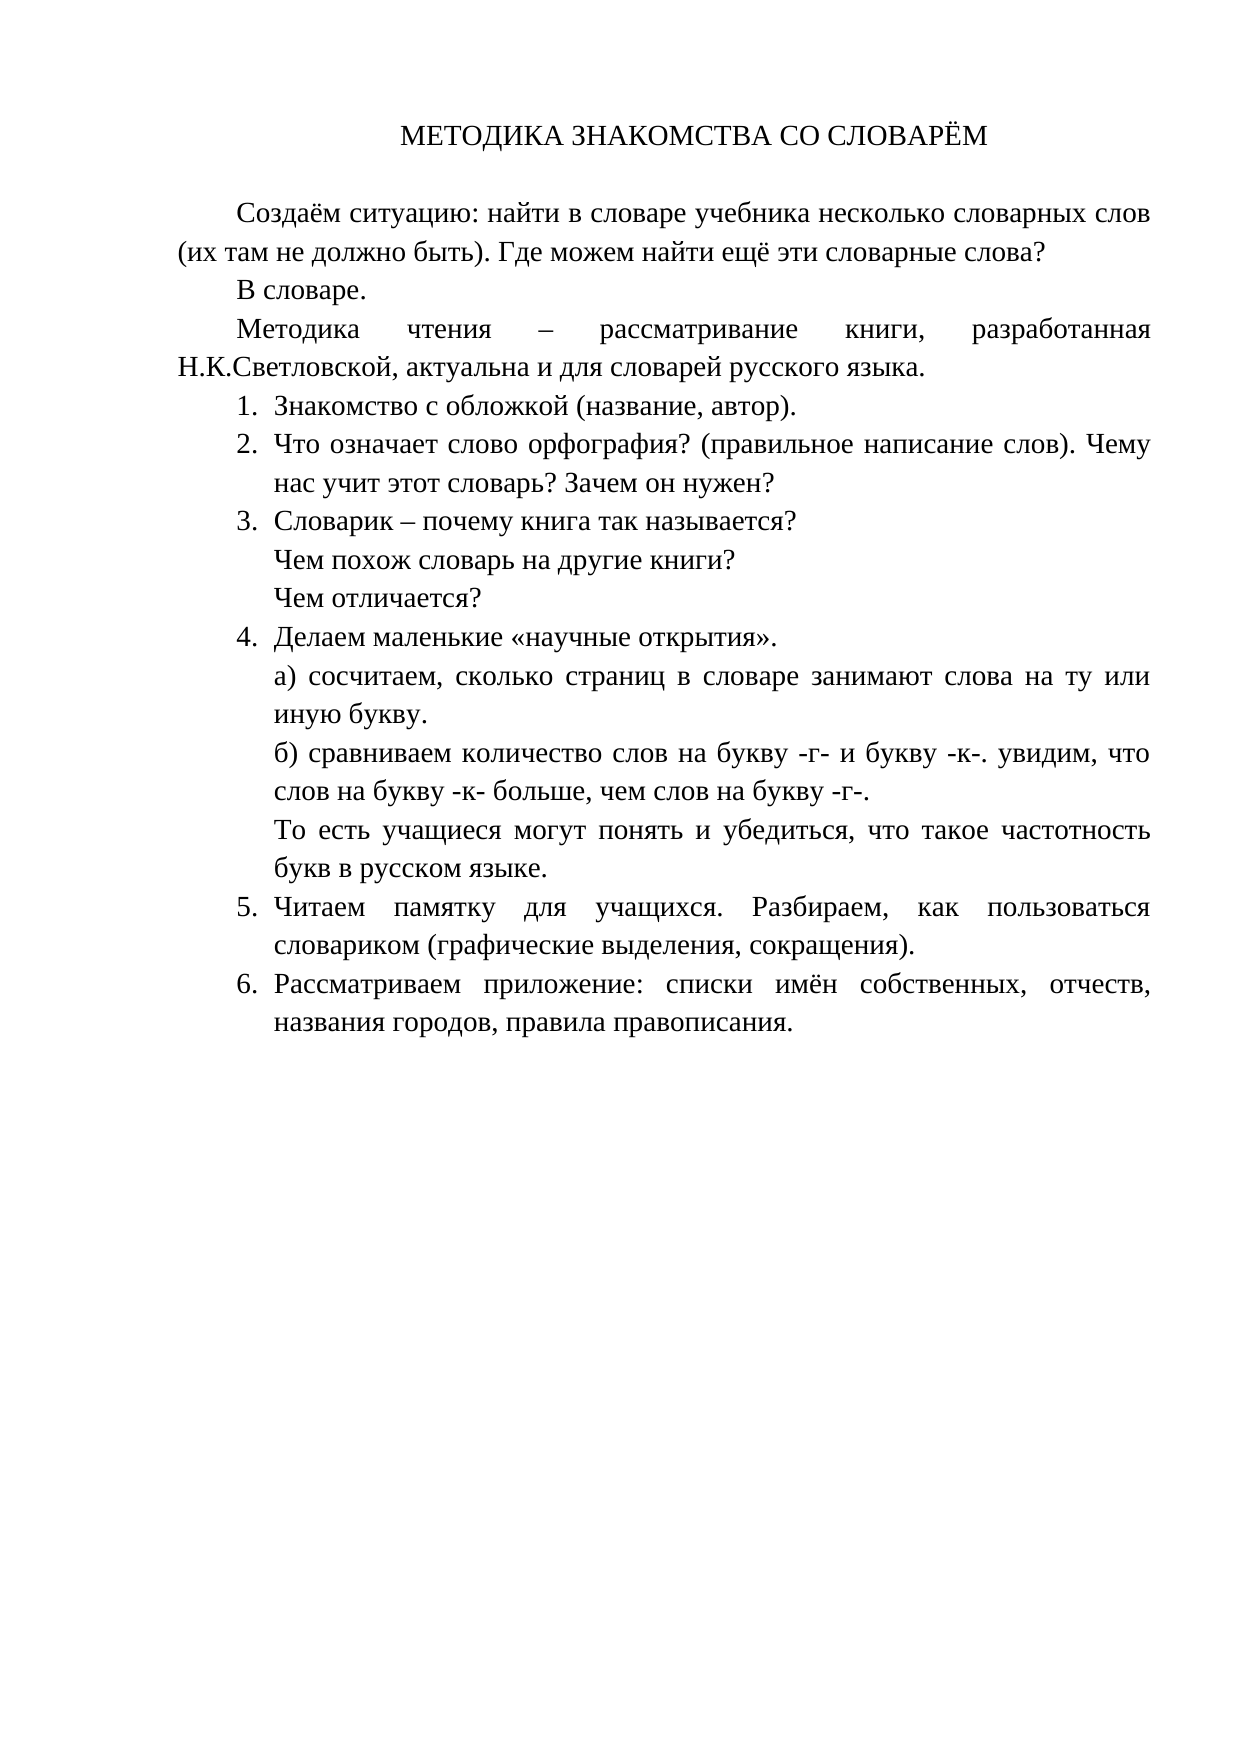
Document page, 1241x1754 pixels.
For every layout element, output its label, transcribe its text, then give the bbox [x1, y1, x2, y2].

list Знакомство с обложкой (название, автор). [236, 388, 1152, 421]
text Методика чтения – рассматривание книги, разработанная Н.К.Светловской, актуальна и для словарей русского языка. [177, 311, 1152, 383]
list Чем похож словарь на другие книги? [274, 542, 1152, 576]
text МЕТОДИКА ЗНАКОМСТВА СО СЛОВАРЁМ [177, 118, 1152, 152]
list Делаем маленькие «научные открытия». [236, 619, 1152, 653]
list То есть учащиеся могут понять и убедиться, что такое частотность букв в русском языке. [274, 812, 1152, 884]
list Читаем памятку для учащихся. Разбираем, как пользоваться словариком (графические выделения, сокращения). [236, 889, 1152, 961]
list Что означает слово орфография? (правильное написание слов). Чему нас учит этот словарь? Зачем он нужен? [236, 426, 1152, 498]
list Словарик – почему книга так называется? [236, 503, 1152, 537]
text В словаре. [177, 272, 1152, 306]
list Чем отличается? [274, 581, 1152, 614]
list Рассматриваем приложение: списки имён собственных, отчеств, названия городов, правила правописания. [236, 966, 1152, 1038]
list а) сосчитаем, сколько страниц в словаре занимают слова на ту или иную букву. [274, 658, 1152, 730]
list б) сравниваем количество слов на букву -г- и букву -к-. увидим, что слов на букву -к- больше, чем слов на букву -г-. [274, 735, 1152, 807]
text Создаём ситуацию: найти в словаре учебника несколько словарных слов (их там не должно быть). Где можем найти ещё эти словарные слова? [177, 195, 1152, 267]
